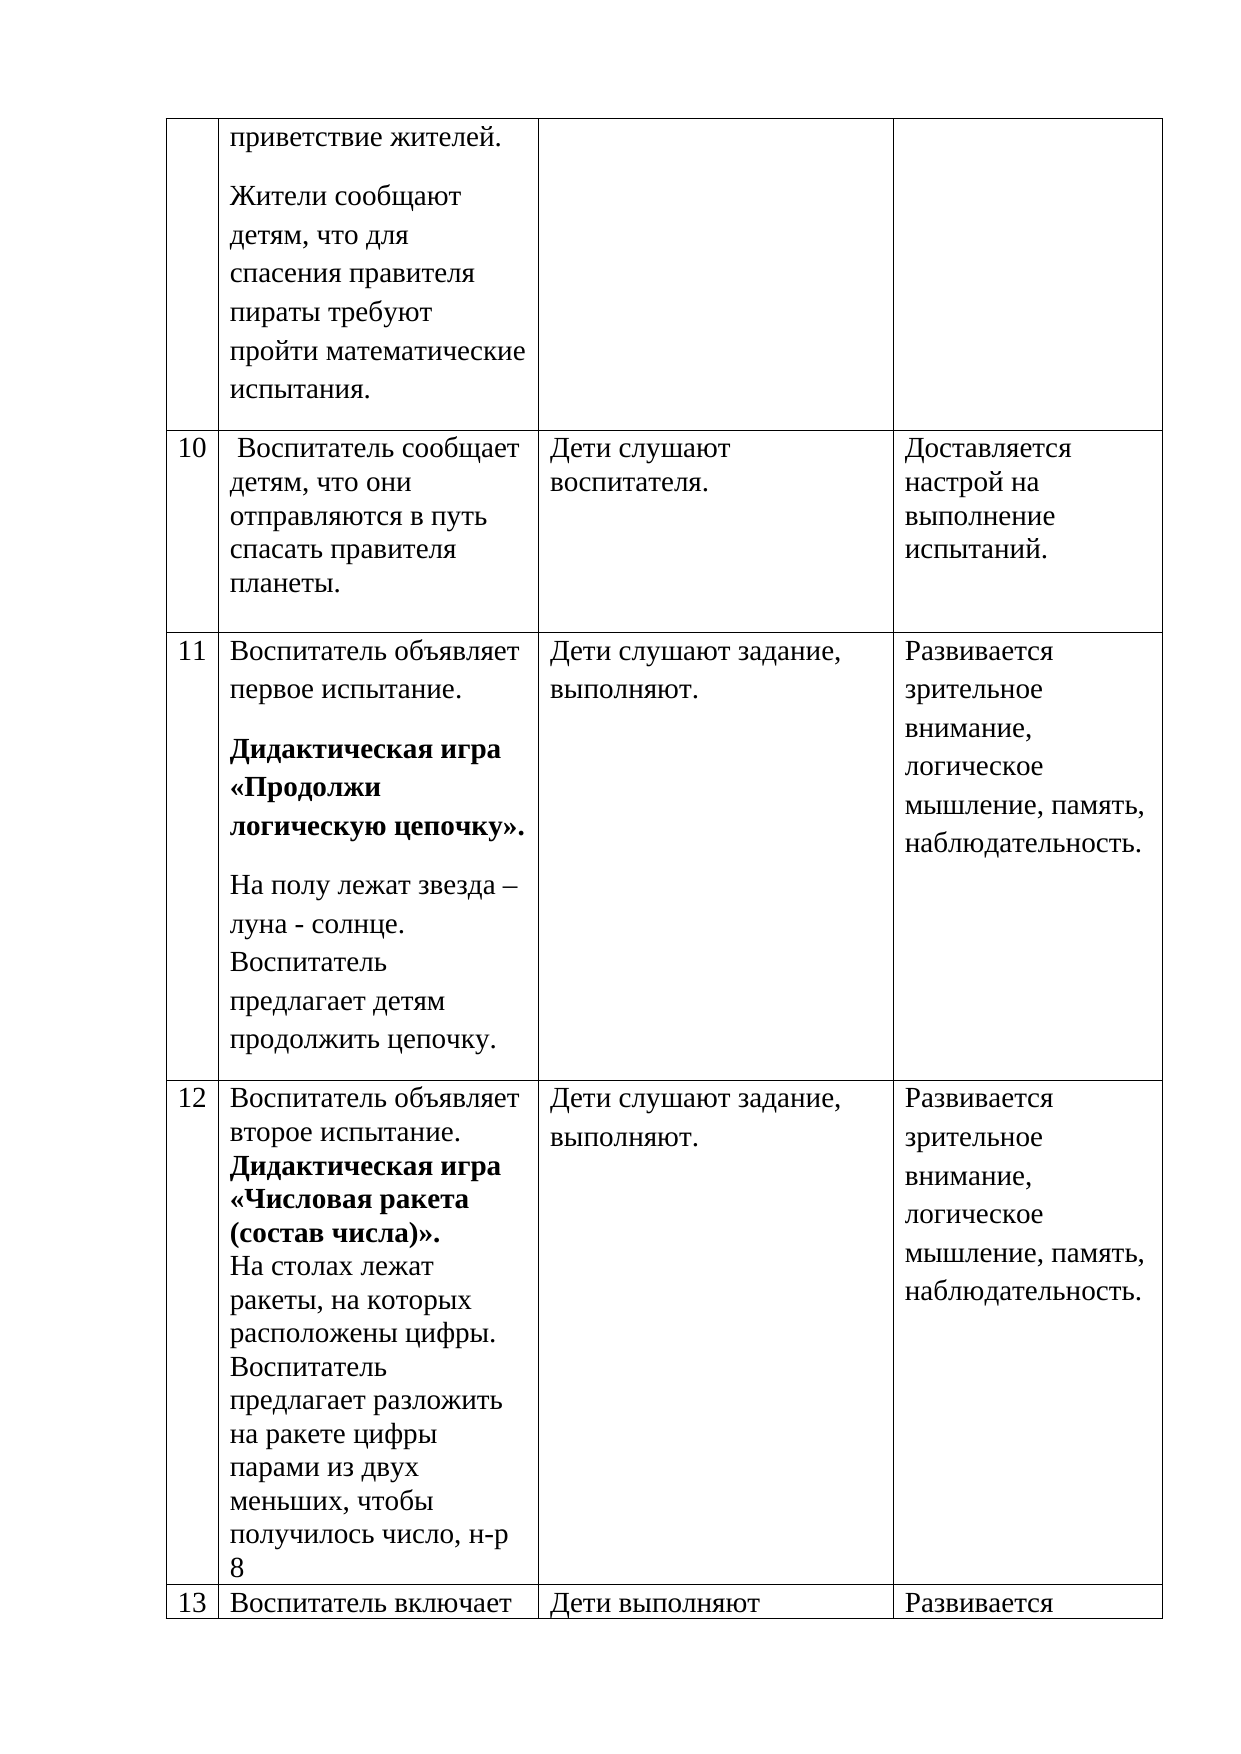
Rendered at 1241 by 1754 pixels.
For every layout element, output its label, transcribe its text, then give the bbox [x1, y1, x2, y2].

table_cell 11 [167, 633, 218, 1079]
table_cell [219, 1585, 538, 1618]
table_cell 13 [167, 1585, 218, 1618]
table_cell Воспитатель объявляет первое испытание. Дидактическая игра «Продолжи логическую цепочку». На полу лежат звезда – луна - солнце. Воспитатель предлагает детям продолжить цепочку. [219, 633, 538, 1079]
table_cell Воспитатель сообщает детям, что они отправляются в путь спасать правителя планеты. [219, 431, 538, 632]
table_cell Доставляется настрой на выполнение испытаний. [894, 431, 1162, 632]
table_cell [894, 119, 1162, 429]
table_cell Развивается зрительное внимание, логическое мышление, память, наблюдательность. [894, 633, 1162, 1079]
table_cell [539, 1585, 893, 1618]
table_cell Воспитатель объявляет второе испытание. Дидактическая игра «Числовая ракета (состав числа)». На столах лежат ракеты, на которых расположены цифры. Воспитатель предлагает разложить на ракете цифры парами из двух меньших, чтобы получилось число, н-р 8 [219, 1081, 538, 1584]
table_cell Дети слушают воспитателя. [539, 431, 893, 632]
table_cell 9 [167, 119, 218, 429]
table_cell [894, 1585, 1162, 1618]
table_cell Дети слушают задание, выполняют. [539, 1081, 893, 1584]
table_cell 12 [167, 1081, 218, 1584]
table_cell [539, 119, 893, 429]
table_cell Дети слушают задание, выполняют. [539, 633, 893, 1079]
table_cell Развивается зрительное внимание, логическое мышление, память, наблюдательность. [894, 1081, 1162, 1584]
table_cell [219, 119, 538, 429]
table_cell 10 [167, 431, 218, 632]
